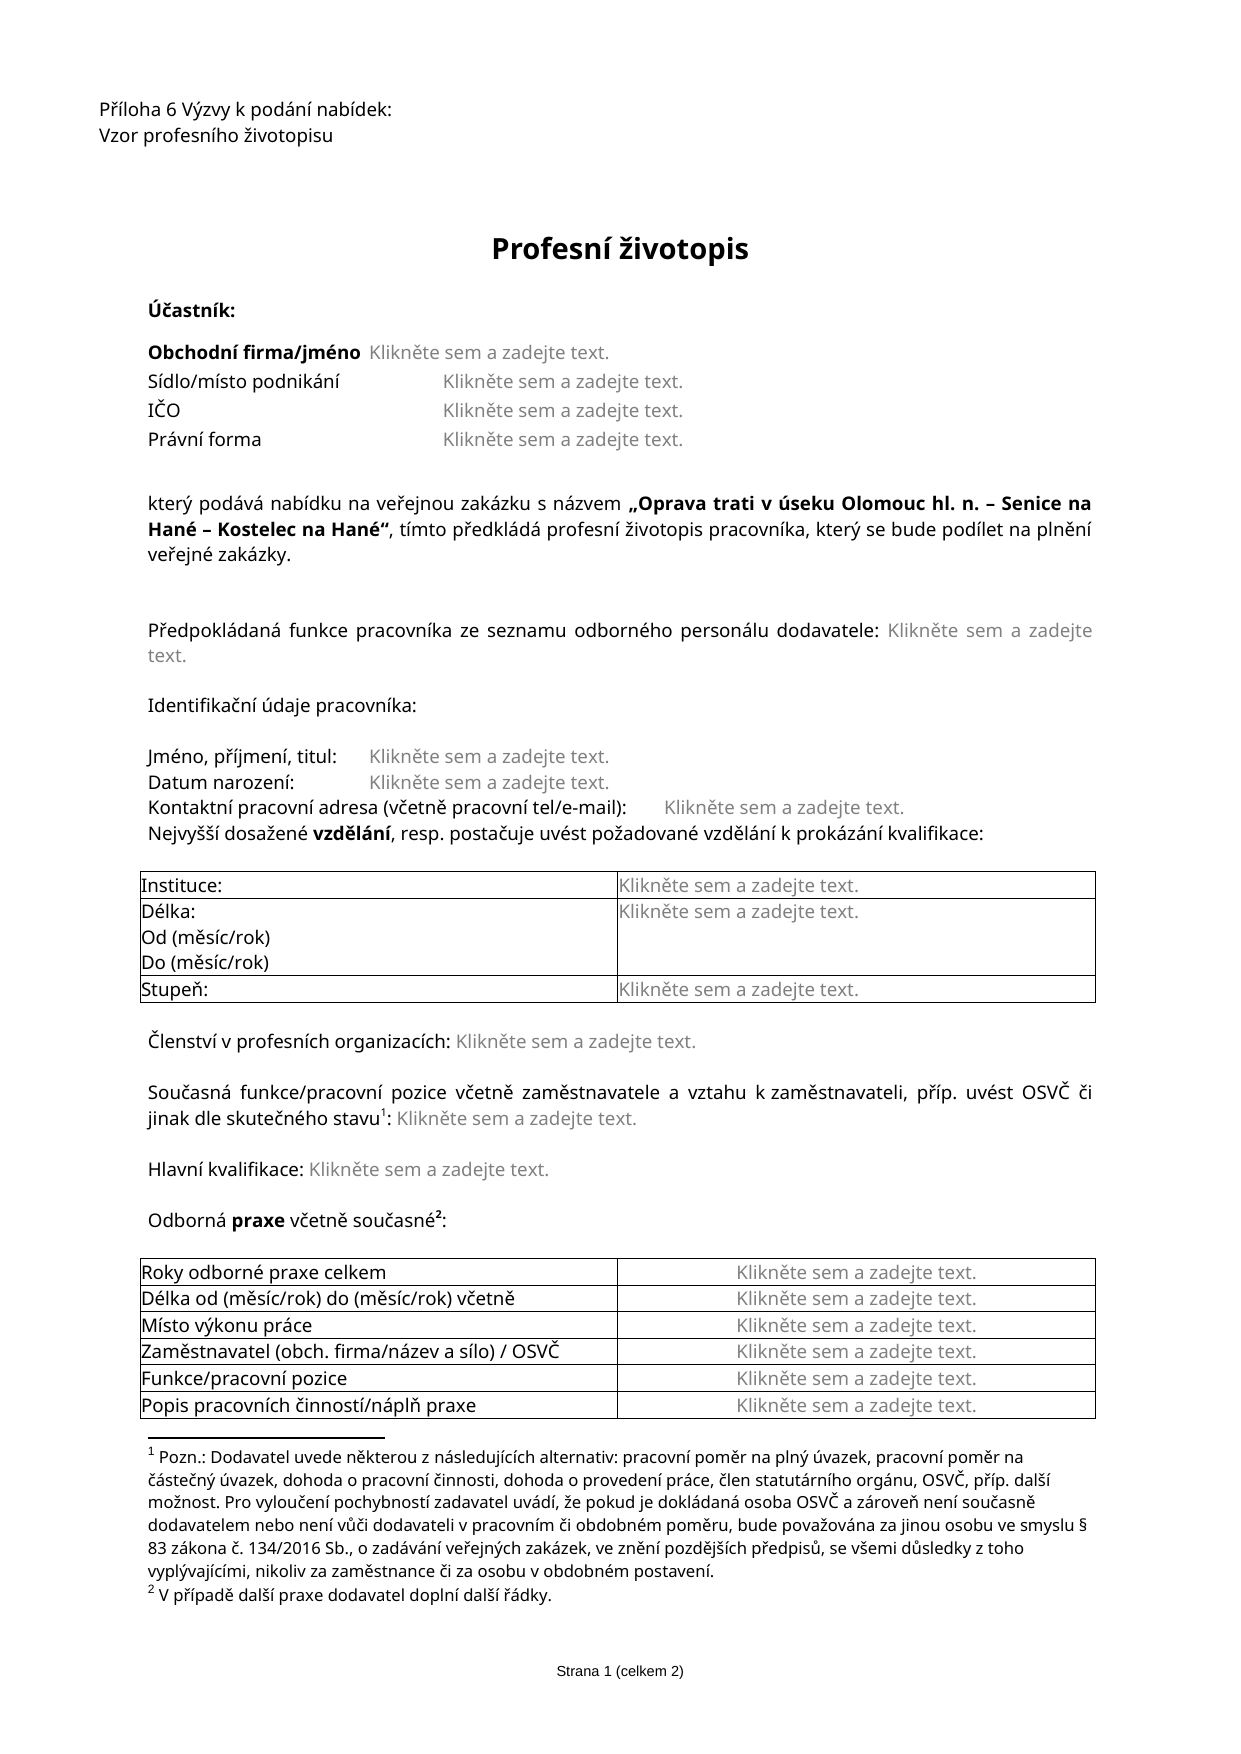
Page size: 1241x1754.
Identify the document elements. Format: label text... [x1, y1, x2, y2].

text Nejvyšší dosažené vzdělání, resp. postačuje uvést požadované vzdělání k prokázání kvalifikace: [148, 820, 1093, 846]
text Členství v profesních organizacích: [148, 1028, 1093, 1054]
table_cell [618, 1392, 1095, 1417]
text Účastník: [148, 293, 1093, 324]
text Datum narození: [148, 769, 1093, 794]
table_cell [618, 976, 1095, 1002]
table_cell Zaměstnavatel (obch. firma/název a sílo) / OSVČ [141, 1339, 617, 1364]
table_cell Místo výkonu práce [141, 1312, 617, 1338]
table_cell Stupeň: [141, 976, 617, 1002]
text Současná funkce/pracovní pozice včetně zaměstnavatele a vztahu k zaměstnavateli, příp. uvést OSVČ či jinak dle skutečného stavu: [148, 1079, 1093, 1130]
title Profesní životopis [148, 228, 1093, 268]
text Jméno, příjmení, titul: [148, 743, 1093, 769]
table_cell Funkce/pracovní pozice [141, 1365, 617, 1391]
table_header Roky odborné praxe celkem [141, 1259, 617, 1284]
text který podává nabídku na veřejnou zakázku s názvem „Oprava trati v úseku Olomouc hl. n. – Senice na Hané – Kostelec na Hané“, tímto předkládá profesní životopis pracovníka, který se bude podílet na plnění veřejné zakázky. [148, 490, 1093, 567]
table_header [618, 1259, 1095, 1284]
text Odborná praxe včetně současné: [148, 1207, 1093, 1232]
text IČO [148, 394, 1093, 423]
text Identifikační údaje pracovníka: [148, 692, 1093, 718]
text Kontaktní pracovní adresa (včetně pracovní tel/e-mail): [148, 794, 1093, 820]
text Obchodní firma/jméno [148, 336, 1093, 365]
table_cell Délka: Od (měsíc/rok) Do (měsíc/rok) [141, 899, 617, 975]
text Sídlo/místo podnikání [148, 365, 1093, 394]
table_cell Délka od (měsíc/rok) do (měsíc/rok) včetně [141, 1286, 617, 1311]
table_cell [618, 1286, 1095, 1311]
table_header [618, 872, 1095, 898]
table_cell [618, 899, 1095, 975]
text Hlavní kvalifikace: [148, 1156, 1093, 1181]
text Právní forma [148, 423, 1093, 452]
table_cell [618, 1339, 1095, 1364]
table_cell [618, 1365, 1095, 1391]
table_cell Popis pracovních činností/náplň praxe [141, 1392, 617, 1417]
text Předpokládaná funkce pracovníka ze seznamu odborného personálu dodavatele: [148, 617, 1093, 667]
table_header Instituce: [141, 872, 617, 898]
table_cell [618, 1312, 1095, 1338]
